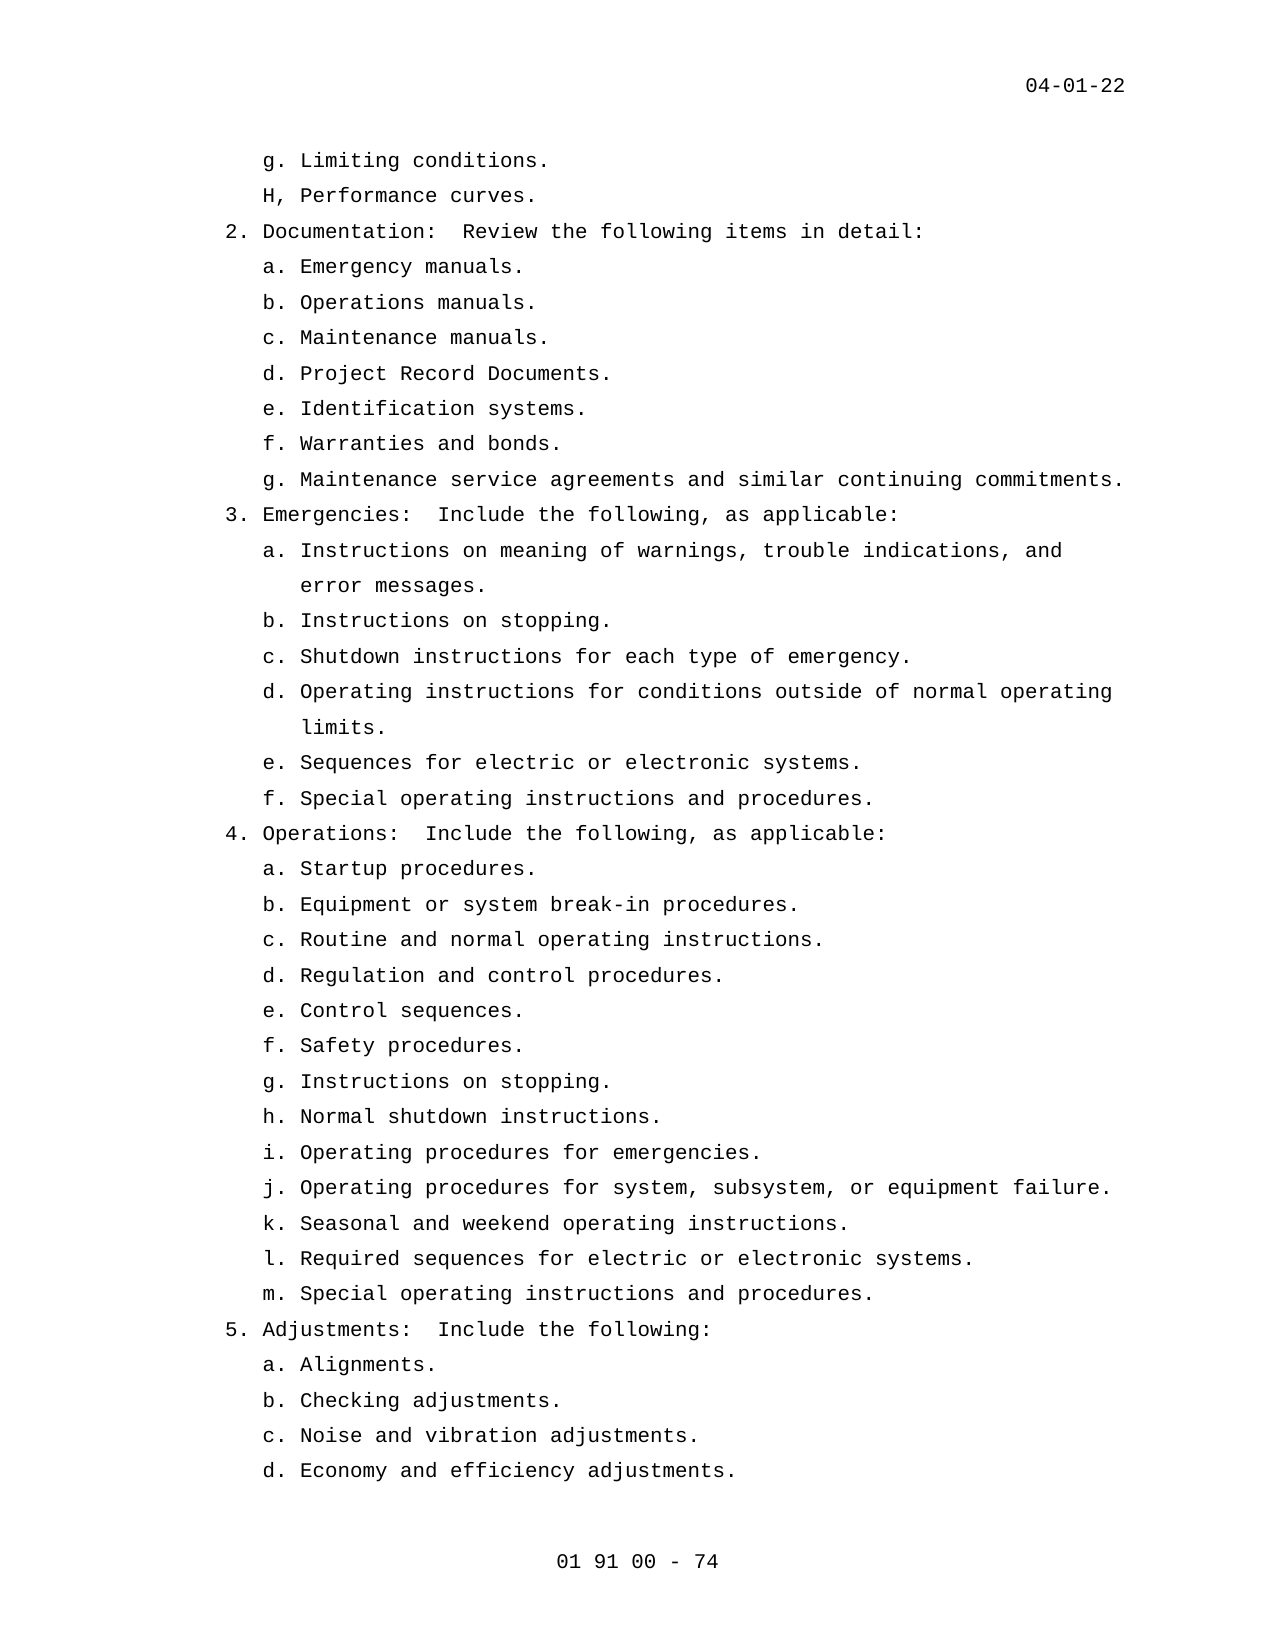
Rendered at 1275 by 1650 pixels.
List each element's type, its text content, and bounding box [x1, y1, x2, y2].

text e. Sequences for electric or electronic systems. [262, 752, 1125, 776]
text f. Special operating instructions and procedures. [262, 787, 1125, 811]
text b. Operations manuals. [262, 292, 1125, 315]
text c. Shutdown instructions for each type of emergency. [262, 646, 1125, 669]
text 5. Adjustments: Include the following: [225, 1319, 1125, 1342]
text g. Maintenance service agreements and similar continuing commitments. [262, 469, 1125, 492]
text c. Maintenance manuals. [262, 327, 1125, 351]
text h. Normal shutdown instructions. [262, 1106, 1125, 1130]
text c. Noise and vibration adjustments. [262, 1425, 1125, 1449]
text m. Special operating instructions and procedures. [262, 1283, 1125, 1307]
text c. Routine and normal operating instructions. [262, 929, 1125, 953]
text j. Operating procedures for system, subsystem, or equipment failure. [262, 1177, 1125, 1201]
text d. Operating instructions for conditions outside of normal operating limits. [262, 681, 1125, 740]
text a. Instructions on meaning of warnings, trouble indications, and error messages. [262, 539, 1125, 599]
text 3. Emergencies: Include the following, as applicable: [225, 504, 1125, 528]
text e. Identification systems. [262, 398, 1125, 422]
text f. Warranties and bonds. [262, 433, 1125, 457]
text g. Instructions on stopping. [262, 1071, 1125, 1094]
text d. Project Record Documents. [262, 362, 1125, 386]
text 2. Documentation: Review the following items in detail: [225, 221, 1125, 244]
text d. Regulation and control procedures. [262, 964, 1125, 988]
text b. Equipment or system break-in procedures. [262, 894, 1125, 917]
text a. Startup procedures. [262, 858, 1125, 882]
text d. Economy and efficiency adjustments. [262, 1460, 1125, 1484]
text e. Control sequences. [262, 1000, 1125, 1024]
text g. Limiting conditions. [262, 150, 1125, 174]
text 4. Operations: Include the following, as applicable: [225, 823, 1125, 847]
text f. Safety procedures. [262, 1035, 1125, 1059]
text b. Instructions on stopping. [262, 610, 1125, 634]
text a. Emergency manuals. [262, 256, 1125, 280]
text b. Checking adjustments. [262, 1389, 1125, 1413]
text a. Alignments. [262, 1354, 1125, 1378]
text l. Required sequences for electric or electronic systems. [262, 1248, 1125, 1272]
text i. Operating procedures for emergencies. [262, 1142, 1125, 1165]
text k. Seasonal and weekend operating instructions. [262, 1212, 1125, 1236]
text H, Performance curves. [262, 185, 1125, 209]
